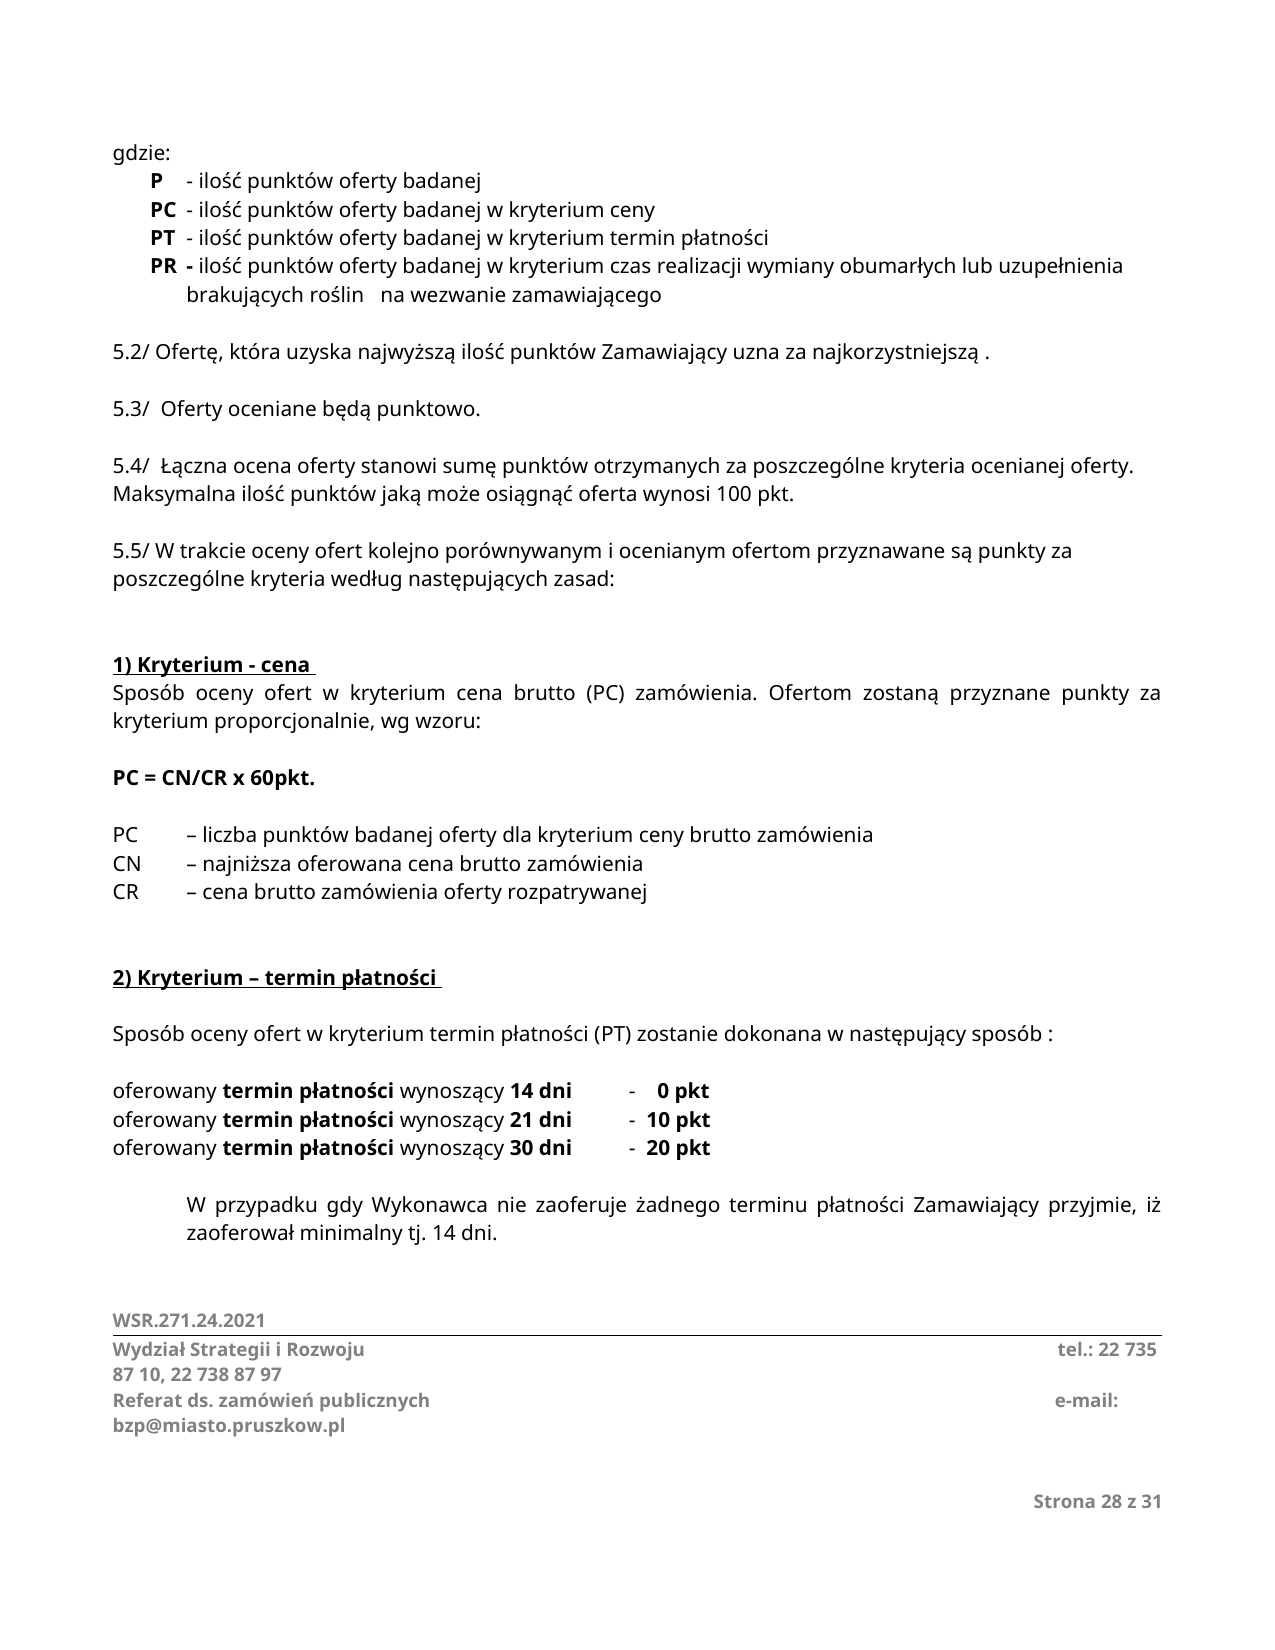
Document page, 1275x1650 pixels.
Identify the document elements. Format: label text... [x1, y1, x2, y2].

text oferowany termin płatności wynoszący 30 dni - 20 pkt [112, 1133, 1162, 1162]
text PR - ilość punktów oferty badanej w kryterium czas realizacji wymiany obumarłych lub uzupełnienia brakujących roślin na wezwanie zamawiającego [113, 252, 1162, 308]
text PC – liczba punktów badanej oferty dla kryterium ceny brutto zamówienia [112, 820, 1162, 849]
text gdzie: [112, 138, 1162, 166]
text Sposób oceny ofert w kryterium termin płatności (PT) zostanie dokonana w następujący sposób : [112, 1019, 1162, 1048]
text PT - ilość punktów oferty badanej w kryterium termin płatności [112, 223, 1162, 252]
text CR – cena brutto zamówienia oferty rozpatrywanej [112, 877, 1162, 906]
text Sposób oceny ofert w kryterium cena brutto (PC) zamówienia. Ofertom zostaną przyznane punkty za kryterium proporcjonalnie, wg wzoru: [112, 678, 1162, 735]
text 5.3/ Oferty oceniane będą punktowo. [112, 394, 1162, 422]
text 5.2/ Ofertę, która uzyska najwyższą ilość punktów Zamawiający uzna za najkorzystniejszą . [112, 337, 1162, 365]
text 5.5/ W trakcie oceny ofert kolejno porównywanym i ocenianym ofertom przyznawane są punkty za poszczególne kryteria według następujących zasad: [112, 536, 1162, 593]
text W przypadku gdy Wykonawca nie zaoferuje żadnego terminu płatności Zamawiający przyjmie, iż zaoferował minimalny tj. 14 dni. [186, 1190, 1162, 1247]
text 1) Kryterium - cena [112, 650, 1162, 678]
text PC = CN/CR x 60pkt. [112, 763, 1162, 792]
text P - ilość punktów oferty badanej [112, 166, 1162, 195]
text PC - ilość punktów oferty badanej w kryterium ceny [112, 195, 1162, 223]
text oferowany termin płatności wynoszący 14 dni - 0 pkt [112, 1076, 1162, 1105]
text 2) Kryterium – termin płatności [112, 963, 1162, 991]
text 5.4/ Łączna ocena oferty stanowi sumę punktów otrzymanych za poszczególne kryteria ocenianej oferty. Maksymalna ilość punktów jaką może osiągnąć oferta wynosi 100 pkt. [112, 451, 1162, 508]
text CN – najniższa oferowana cena brutto zamówienia [112, 849, 1162, 877]
text oferowany termin płatności wynoszący 21 dni - 10 pkt [112, 1105, 1162, 1133]
